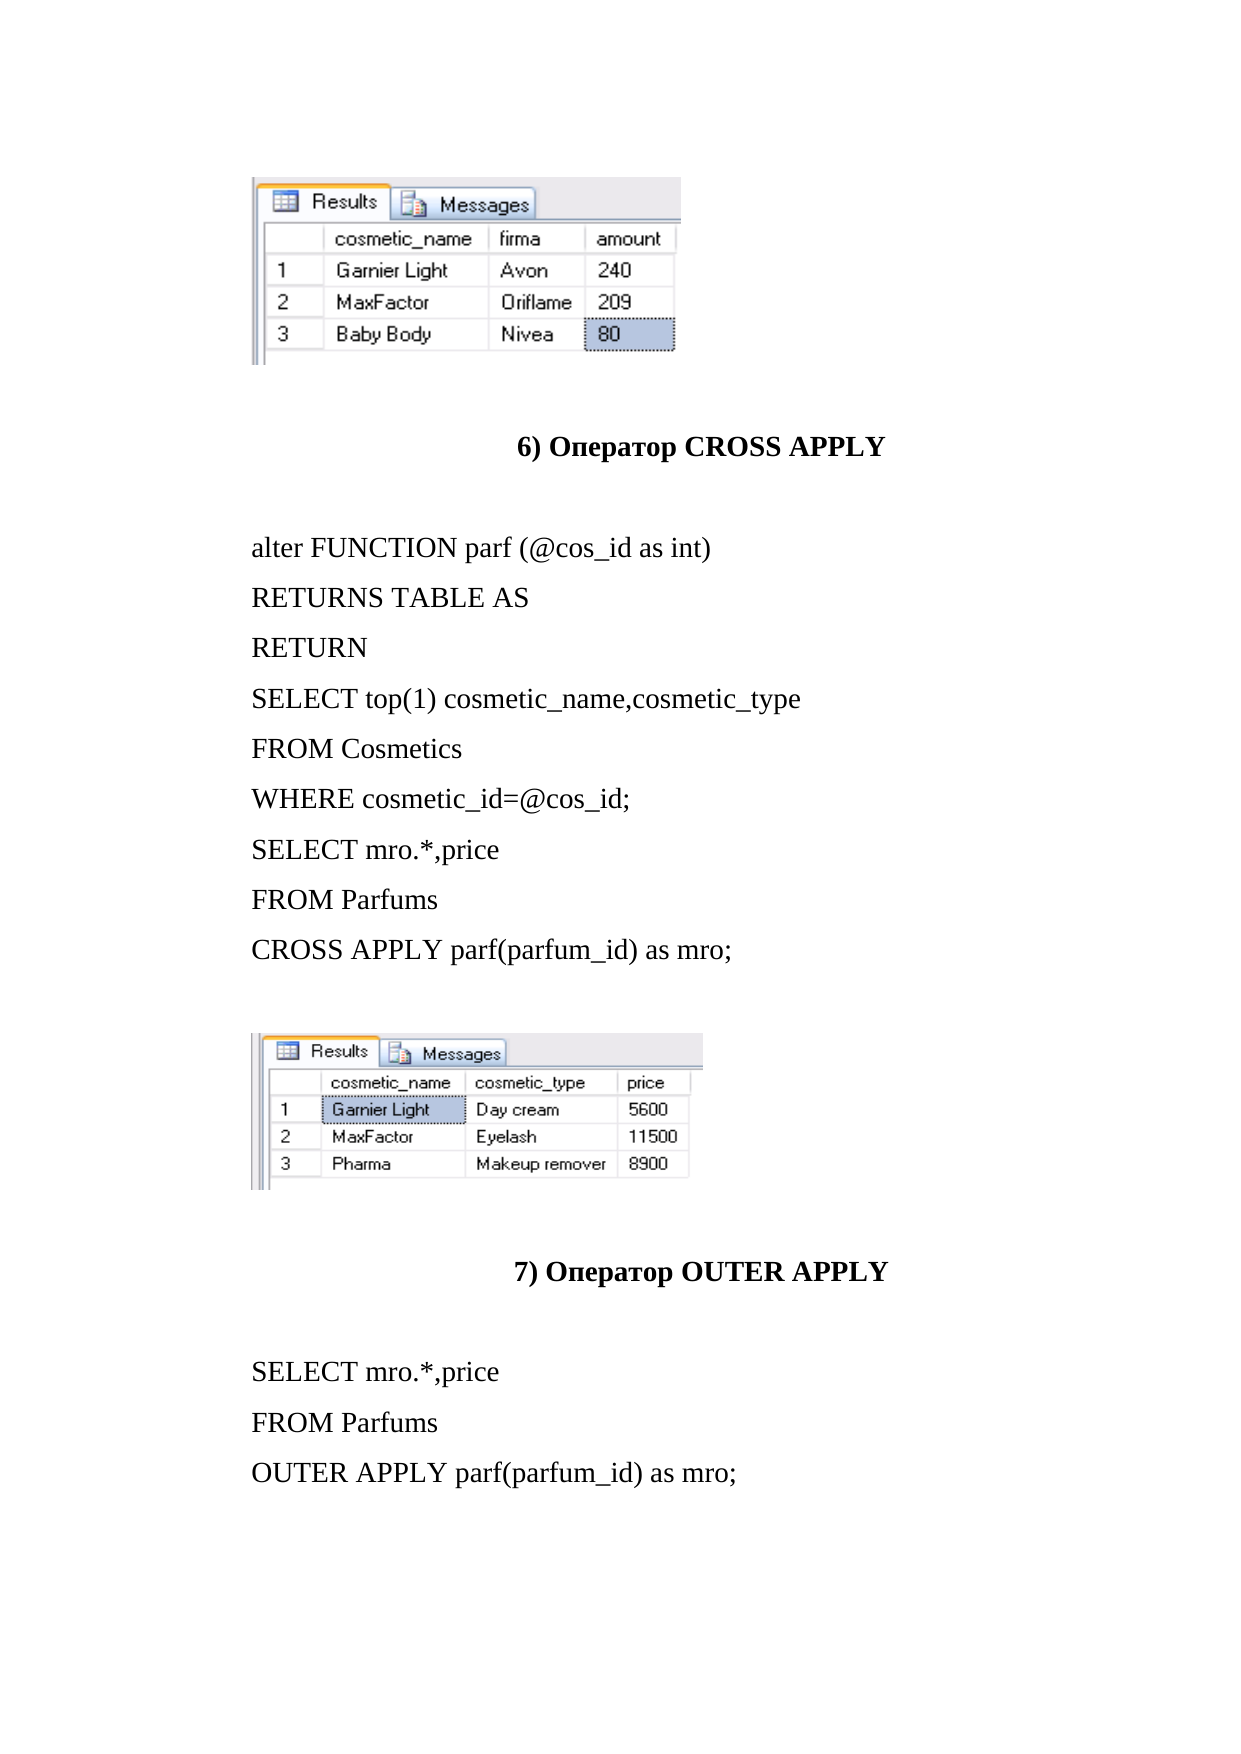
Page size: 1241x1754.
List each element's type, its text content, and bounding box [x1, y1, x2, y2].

text 6) Оператор CROSS APPLY [177, 429, 1152, 463]
text 7) Оператор OUTER APPLY [177, 1254, 1152, 1287]
text CROSS APPLY parf(parfum_id) as mro; [177, 932, 1152, 966]
text RETURNS TABLE AS [177, 580, 1152, 614]
text FROM Parfums [177, 1405, 1152, 1438]
text WHERE cosmetic_id=@cos_id; [177, 782, 1152, 815]
text SELECT top(1) cosmetic_name,cosmetic_type [177, 681, 1152, 714]
text alter FUNCTION parf (@cos_id as int) [177, 530, 1152, 563]
text SELECT mro.*,price [177, 832, 1152, 865]
picture [251, 177, 681, 365]
text RETURN [177, 631, 1152, 664]
text FROM Parfums [177, 882, 1152, 916]
text FROM Cosmetics [177, 731, 1152, 765]
picture [251, 1033, 703, 1190]
text SELECT mro.*,price [177, 1354, 1152, 1388]
text OUTER APPLY parf(parfum_id) as mro; [177, 1455, 1152, 1488]
